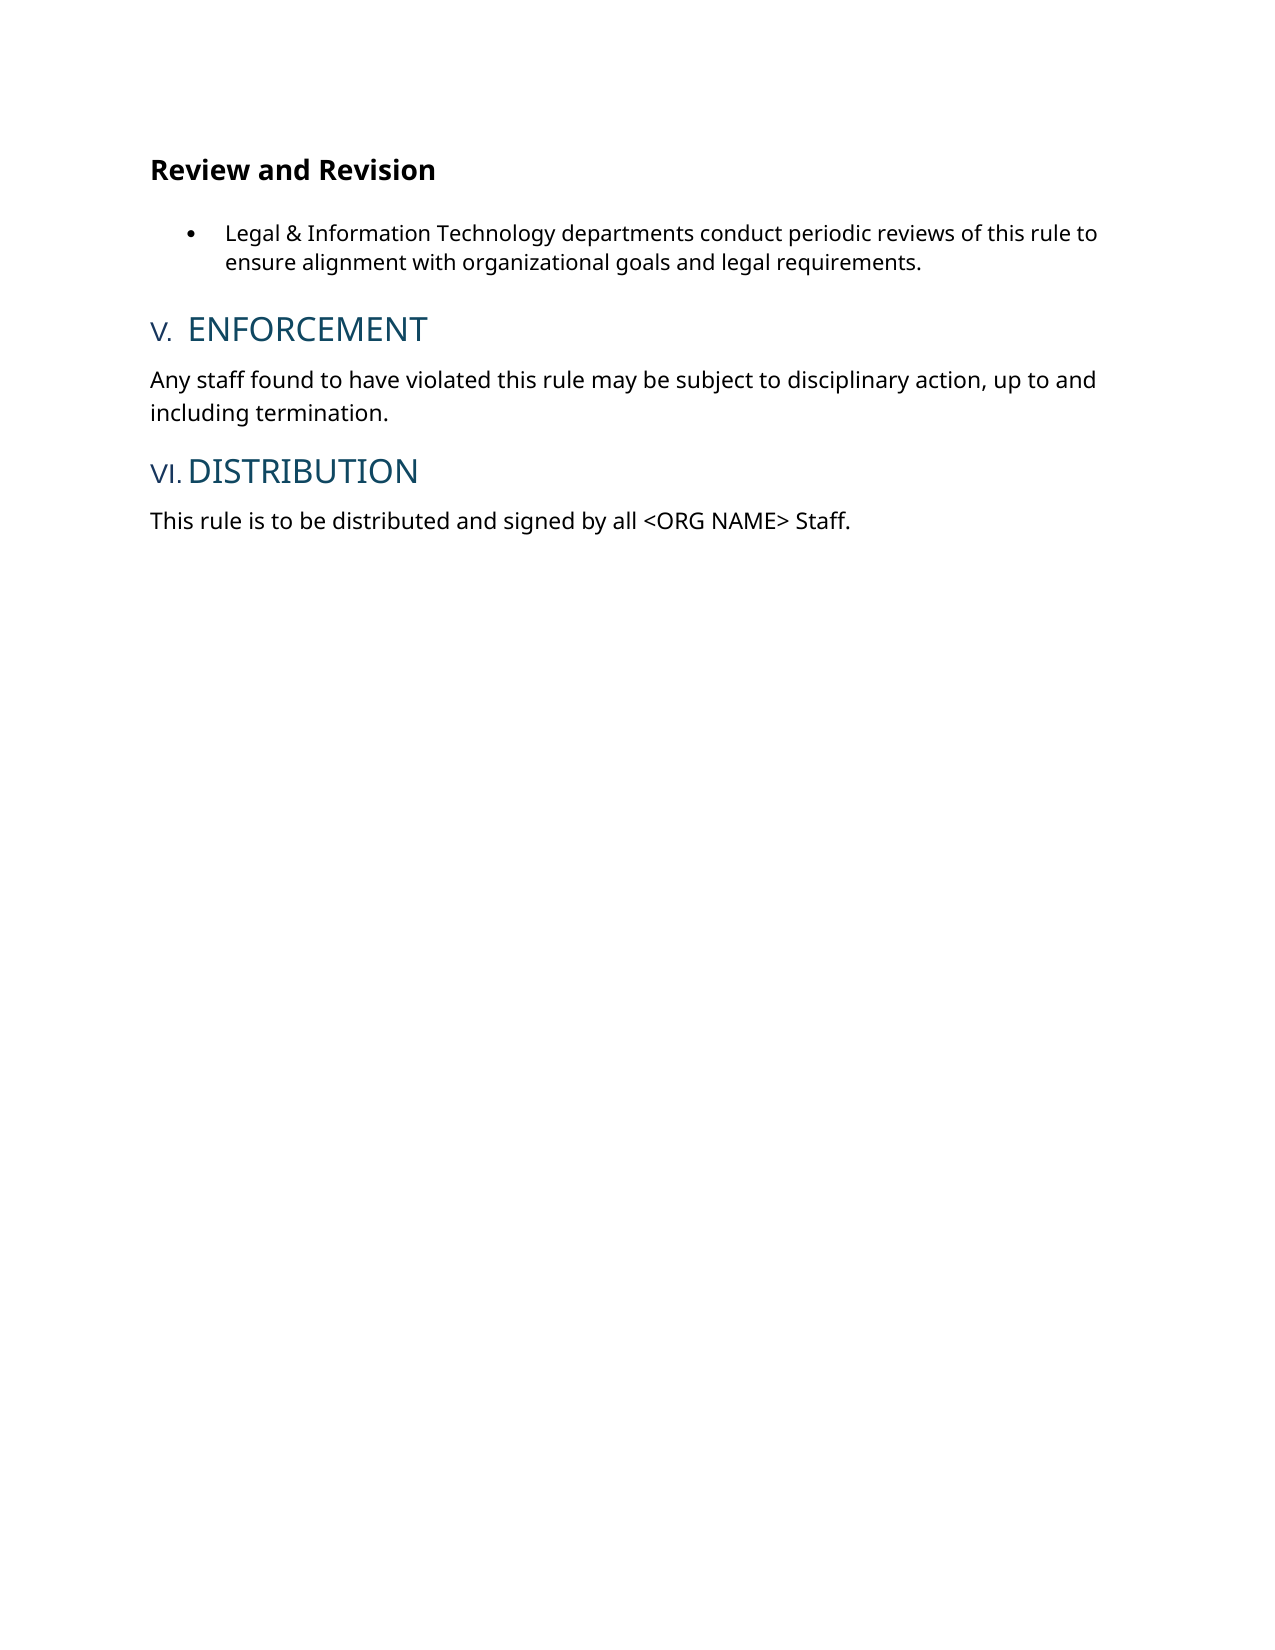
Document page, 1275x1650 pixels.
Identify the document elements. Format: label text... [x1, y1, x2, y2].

list Legal & Information Technology departments conduct periodic reviews of this rule to ensure alignment with organizational goals and legal requirements. [187, 217, 1125, 277]
text This rule is to be distributed and signed by all <ORG NAME> Staff. [150, 505, 1125, 536]
subtitle DISTRIBUTION [150, 448, 1125, 493]
text Review and Revision [150, 150, 1125, 188]
subtitle ENFORCEMENT [150, 306, 1125, 352]
text Any staff found to have violated this rule may be subject to disciplinary action, up to and including termination. [150, 363, 1125, 428]
